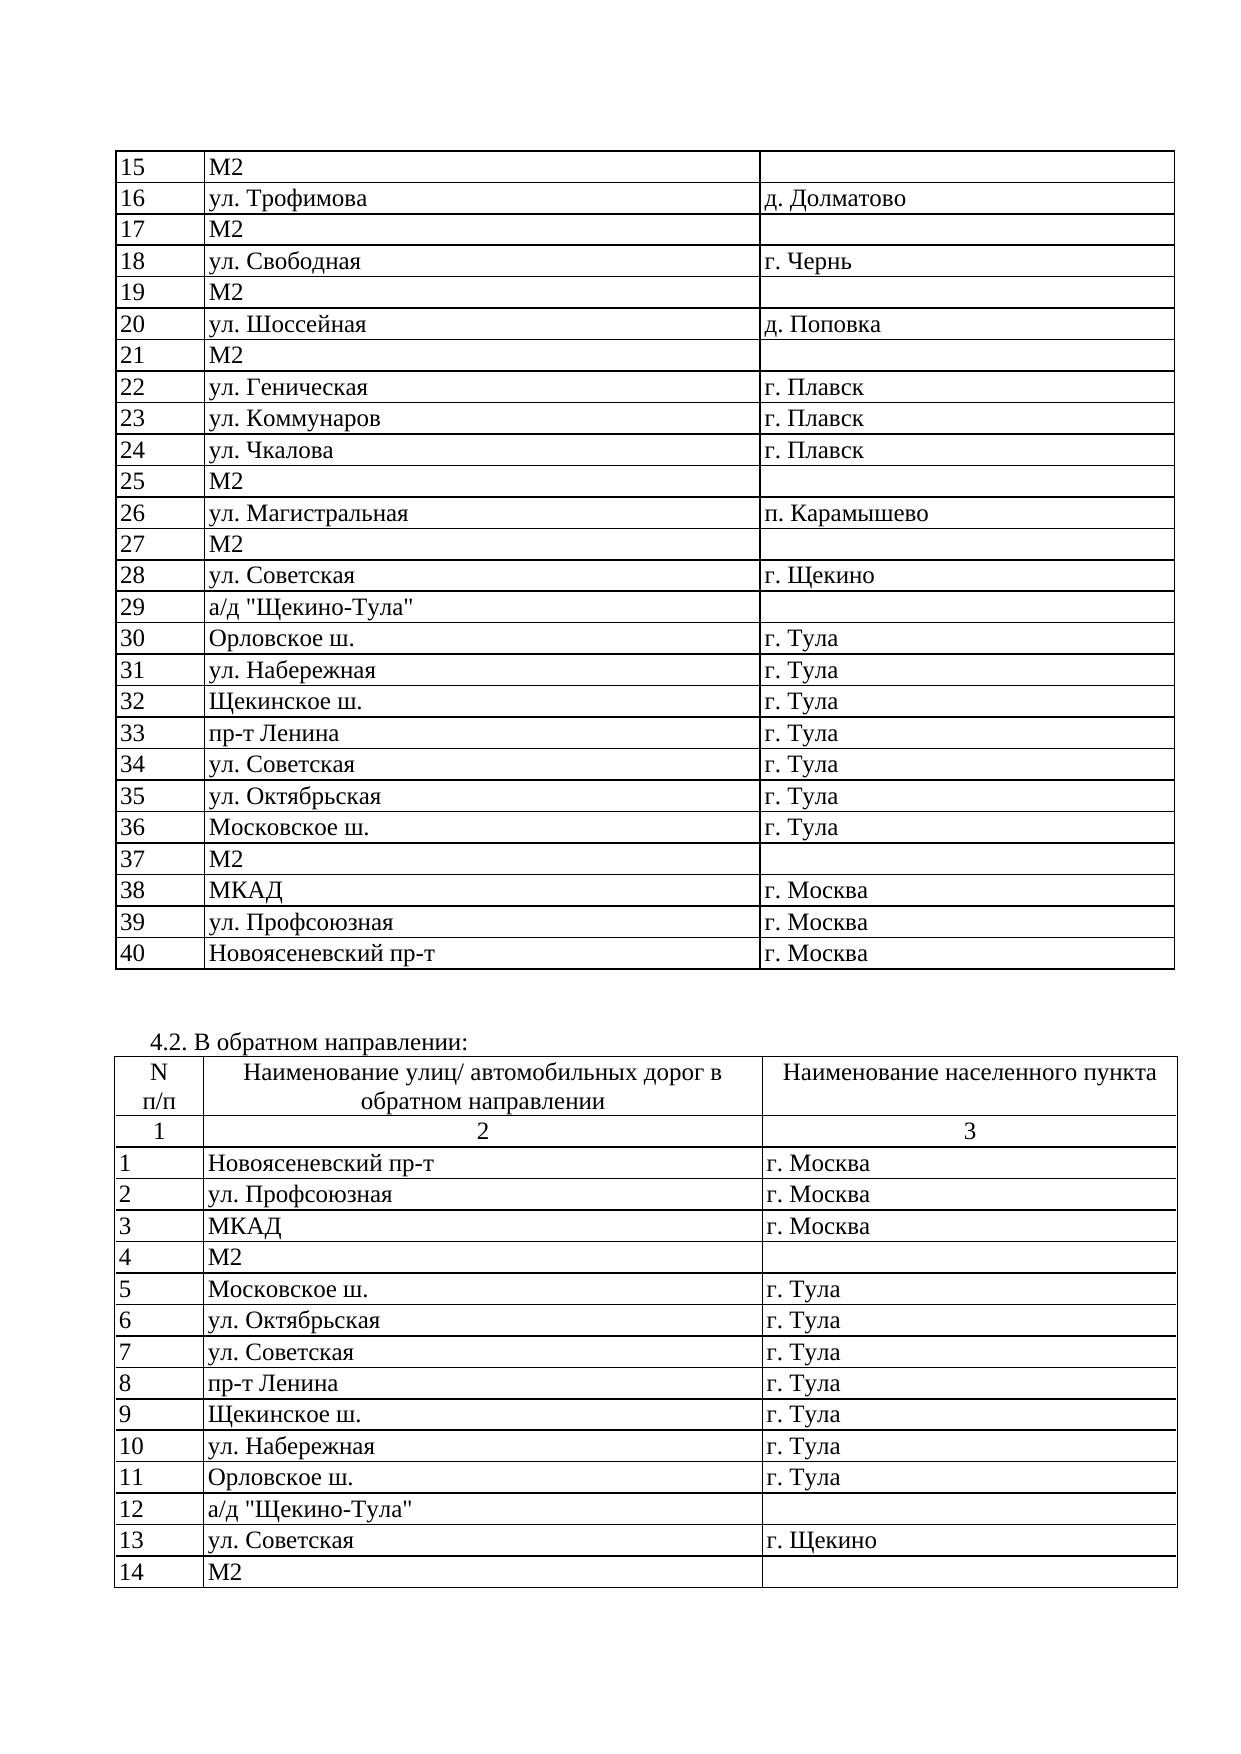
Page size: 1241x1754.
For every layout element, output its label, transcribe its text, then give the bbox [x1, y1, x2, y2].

table_cell 1 [115, 1116, 203, 1146]
table_cell М2 [205, 215, 759, 244]
table_cell М2 [205, 529, 759, 559]
table_cell Московское ш. [204, 1274, 762, 1303]
table_cell Новоясеневский пр-т [205, 938, 759, 968]
table_cell 9 [115, 1399, 203, 1429]
table_cell 13 [115, 1525, 203, 1555]
table_cell 33 [117, 718, 204, 748]
table_cell 22 [117, 372, 204, 402]
table_cell г. Тула [761, 655, 1174, 685]
table_cell ул. Магистральная [205, 498, 759, 527]
table_cell МКАД [204, 1211, 762, 1241]
table_cell [763, 1492, 1177, 1524]
table_cell пр-т Ленина [205, 718, 759, 748]
table_cell 17 [117, 215, 204, 244]
table_cell д. Поповка [761, 309, 1174, 339]
table_cell а/д "Щекино-Тула" [205, 592, 759, 622]
table_cell [761, 844, 1174, 873]
table_cell 35 [117, 781, 204, 811]
table_cell 15 [117, 152, 204, 181]
table_cell М2 [205, 277, 759, 307]
table_cell 23 [117, 403, 204, 433]
table_cell [761, 340, 1174, 370]
table_cell 38 [117, 875, 204, 905]
table_cell 7 [115, 1336, 203, 1366]
table_cell ул. Трофимова [205, 183, 759, 213]
table_cell г. Москва [763, 1209, 1177, 1241]
table_cell г. Тула [761, 623, 1174, 653]
table_cell 18 [117, 246, 204, 276]
table_cell ул. Свободная [205, 246, 759, 276]
table_cell М2 [205, 844, 759, 873]
table_cell ул. Шоссейная [205, 309, 759, 339]
table_cell М2 [204, 1557, 762, 1587]
table_cell 1 [115, 1147, 203, 1178]
table_cell [761, 592, 1174, 622]
table_cell [761, 529, 1174, 559]
table_cell ул. Набережная [205, 655, 759, 685]
table_cell [763, 1241, 1177, 1272]
table_cell 27 [117, 529, 204, 559]
table_cell г. Тула [761, 812, 1174, 842]
table_cell 2 [204, 1116, 762, 1146]
table_cell [761, 277, 1174, 307]
table_cell 3 [115, 1210, 203, 1241]
table_cell [761, 215, 1174, 244]
table_cell г. Щекино [761, 561, 1174, 590]
table_cell г. Тула [763, 1398, 1177, 1429]
table_cell г. Москва [761, 907, 1174, 936]
table_cell г. Москва [761, 938, 1174, 968]
table_cell 10 [115, 1430, 203, 1461]
table_cell д. Долматово [761, 183, 1174, 213]
table_cell М2 [204, 1242, 762, 1272]
table_cell 5 [115, 1273, 203, 1303]
table_cell [763, 1555, 1177, 1587]
table_cell Щекинское ш. [205, 686, 759, 716]
table_cell 32 [117, 686, 204, 716]
table_cell 34 [117, 749, 204, 779]
table_cell 12 [115, 1493, 203, 1524]
table_cell 39 [117, 907, 204, 936]
table_cell Щекинское ш. [204, 1400, 762, 1429]
table_cell г. Плавск [761, 435, 1174, 464]
table_cell 36 [117, 812, 204, 842]
table_cell 24 [117, 435, 204, 464]
table_cell ул. Октябрьская [204, 1305, 762, 1335]
table_cell Орловское ш. [204, 1462, 762, 1492]
table_cell 20 [117, 309, 204, 339]
table_cell [761, 152, 1174, 181]
table_cell г. Тула [763, 1335, 1177, 1366]
table_cell Орловское ш. [205, 623, 759, 653]
table_cell г. Плавск [761, 403, 1174, 433]
table_cell 40 [117, 938, 204, 968]
table_cell г. Тула [763, 1272, 1177, 1303]
table_cell ул. Советская [204, 1337, 762, 1366]
table_cell ул. Геническая [205, 372, 759, 402]
table_cell ул. Советская [204, 1525, 762, 1555]
table_cell г. Тула [761, 781, 1174, 811]
table_cell 8 [115, 1368, 203, 1398]
table_cell а/д "Щекино-Тула" [204, 1494, 762, 1524]
table_cell г. Тула [763, 1366, 1177, 1398]
table_cell Московское ш. [205, 812, 759, 842]
table_cell ул. Набережная [204, 1431, 762, 1461]
table_header Наименование улиц/ автомобильных дорог в обратном направлении [204, 1057, 762, 1115]
table_cell 29 [117, 592, 204, 622]
table_cell г. Щекино [763, 1524, 1177, 1555]
text 4.2. В обратном направлении: [150, 1027, 1090, 1056]
table_cell ул. Октябрьская [205, 781, 759, 811]
table_cell 28 [117, 561, 204, 590]
table_cell г. Тула [763, 1304, 1177, 1335]
table_cell 37 [117, 844, 204, 873]
table_cell 25 [117, 466, 204, 496]
table_cell ул. Советская [205, 561, 759, 590]
table_cell г. Тула [761, 718, 1174, 748]
table_cell 21 [117, 340, 204, 370]
table_cell 26 [117, 498, 204, 527]
table_cell 6 [115, 1305, 203, 1335]
table_cell ул. Советская [205, 749, 759, 779]
table_cell М2 [205, 152, 759, 181]
table_cell г. Москва [761, 875, 1174, 905]
table_header N п/п [115, 1057, 203, 1115]
table_cell г. Плавск [761, 372, 1174, 402]
table_cell г. Тула [761, 749, 1174, 779]
table_cell Новоясеневский пр-т [204, 1148, 762, 1178]
table_cell ул. Профсоюзная [205, 907, 759, 936]
table_cell 16 [117, 183, 204, 213]
table_cell М2 [205, 466, 759, 496]
table_cell г. Тула [761, 686, 1174, 716]
table_cell ул. Коммунаров [205, 403, 759, 433]
table_cell 11 [115, 1462, 203, 1492]
table_cell ул. Чкалова [205, 435, 759, 464]
table_cell г. Москва [763, 1178, 1177, 1209]
table_cell 4 [115, 1242, 203, 1272]
table_cell 2 [115, 1179, 203, 1209]
table_cell МКАД [205, 875, 759, 905]
table_cell ул. Профсоюзная [204, 1179, 762, 1209]
table_header Наименование населенного пункта [763, 1057, 1177, 1115]
table_cell М2 [205, 340, 759, 370]
table_cell 19 [117, 277, 204, 307]
table_cell п. Карамышево [761, 498, 1174, 527]
table_cell 30 [117, 623, 204, 653]
table_cell 31 [117, 655, 204, 685]
table_cell 3 [763, 1115, 1177, 1146]
table_cell г. Тула [763, 1429, 1177, 1461]
table_cell г. Тула [763, 1461, 1177, 1492]
table_cell [761, 466, 1174, 496]
table_cell г. Москва [763, 1146, 1177, 1178]
table_cell 14 [115, 1556, 203, 1587]
table_cell г. Чернь [761, 246, 1174, 276]
table_cell пр-т Ленина [204, 1368, 762, 1398]
